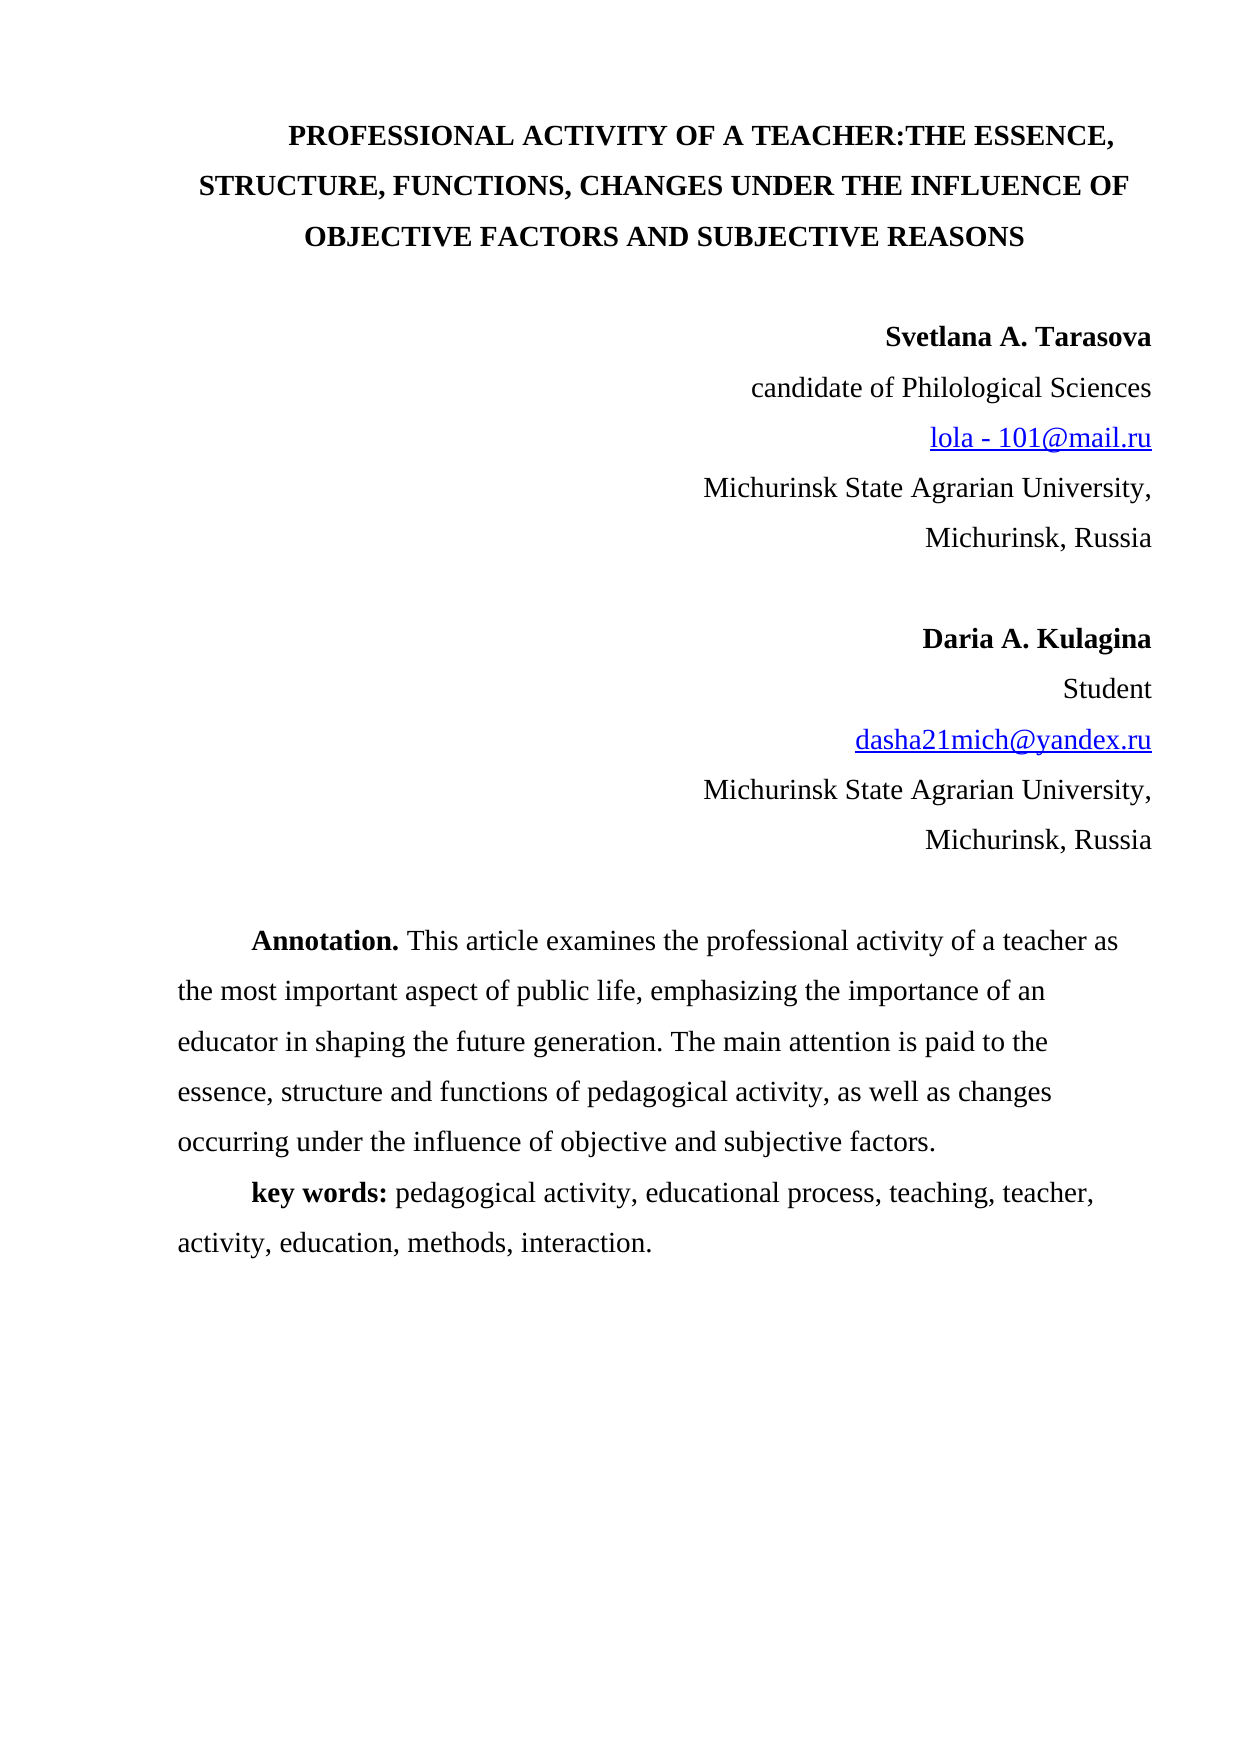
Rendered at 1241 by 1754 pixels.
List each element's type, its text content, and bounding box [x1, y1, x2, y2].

text Svetlana A. Tarasova [177, 319, 1152, 353]
text key words: pedagogical activity, educational process, teaching, teacher, activity, education, methods, interaction. [177, 1175, 1152, 1258]
text lola - 101@mail.ru [177, 420, 1152, 453]
text Daria A. Kulagina [177, 621, 1152, 655]
text Michurinsk State Agrarian University, [177, 772, 1152, 806]
text Michurinsk, Russia [177, 822, 1152, 856]
text PROFESSIONAL ACTIVITY OF A TEACHER:THE ESSENCE, STRUCTURE, FUNCTIONS, CHANGES UNDER THE INFLUENCE OF OBJECTIVE FACTORS AND SUBJECTIVE REASONS [177, 118, 1152, 252]
text candidate of Philological Sciences [177, 370, 1152, 403]
text Student [177, 672, 1152, 705]
text Michurinsk, Russia [177, 521, 1152, 554]
text dasha21mich@yandex.ru [177, 722, 1152, 755]
text Michurinsk State Agrarian University, [177, 470, 1152, 504]
text Annotation. This article examines the professional activity of a teacher as the most important aspect of public life, emphasizing the importance of an educator in shaping the future generation. The main attention is paid to the essence, structure and functions of pedagogical activity, as well as changes occurring under the influence of objective and subjective factors. [177, 923, 1152, 1158]
